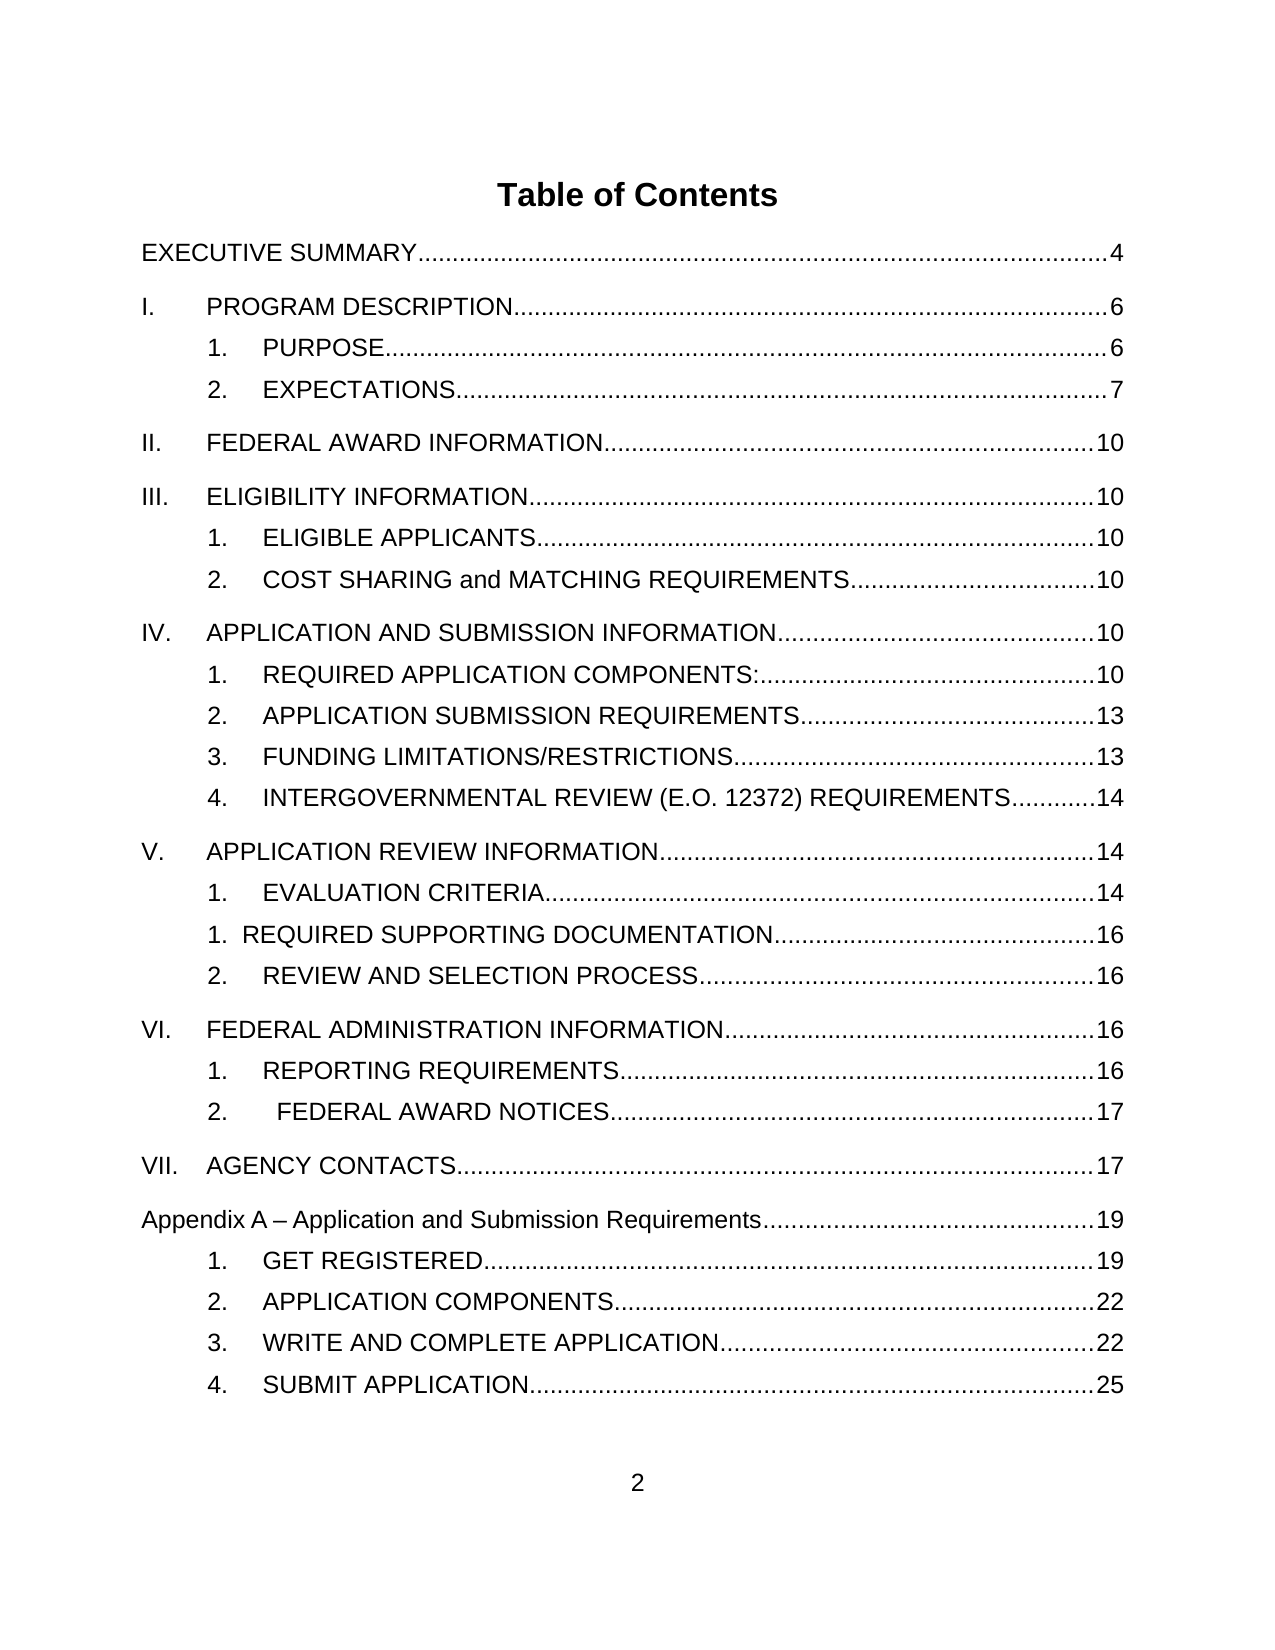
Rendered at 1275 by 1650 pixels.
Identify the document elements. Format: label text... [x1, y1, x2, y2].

text 2. COST SHARING and MATCHING REQUIREMENTS 10 [207, 565, 1125, 593]
text VII. AGENCY CONTACTS 17 [141, 1151, 1125, 1180]
text II. FEDERAL AWARD INFORMATION 10 [141, 428, 1125, 457]
text 2. APPLICATION COMPONENTS 22 [207, 1287, 1125, 1316]
text 3. FUNDING LIMITATIONS/RESTRICTIONS 13 [207, 742, 1125, 771]
text 3. WRITE AND COMPLETE APPLICATION 22 [207, 1328, 1125, 1357]
text 2. EXPECTATIONS 7 [207, 375, 1125, 403]
text III. ELIGIBILITY INFORMATION 10 [141, 482, 1125, 511]
text 4. SUBMIT APPLICATION 25 [207, 1370, 1125, 1398]
text 2. FEDERAL AWARD NOTICES 17 [207, 1097, 1125, 1126]
text 1. GET REGISTERED 19 [207, 1246, 1125, 1275]
text 1. REPORTING REQUIREMENTS 16 [207, 1056, 1125, 1085]
text 4. INTERGOVERNMENTAL REVIEW (E.O. 12372) REQUIREMENTS 14 [207, 783, 1125, 812]
text IV. APPLICATION AND SUBMISSION INFORMATION 10 [141, 618, 1125, 647]
text Appendix A – Application and Submission Requirements 19 [141, 1205, 1125, 1233]
text 2. APPLICATION SUBMISSION REQUIREMENTS 13 [207, 701, 1125, 730]
text 1. EVALUATION CRITERIA 14 [207, 878, 1125, 907]
text 1. REQUIRED SUPPORTING DOCUMENTATION 16 [207, 920, 1125, 948]
text I. PROGRAM DESCRIPTION 6 [141, 292, 1125, 321]
text EXECUTIVE SUMMARY 4 [141, 238, 1125, 267]
text 1. PURPOSE 6 [207, 333, 1125, 362]
text 1. ELIGIBLE APPLICANTS 10 [207, 523, 1125, 552]
text VI. FEDERAL ADMINISTRATION INFORMATION 16 [141, 1015, 1125, 1043]
title Table of Contents [150, 175, 1125, 213]
text 1. REQUIRED APPLICATION COMPONENTS: 10 [207, 660, 1125, 688]
text 2. REVIEW AND SELECTION PROCESS 16 [207, 961, 1125, 990]
text V. APPLICATION REVIEW INFORMATION 14 [141, 837, 1125, 866]
